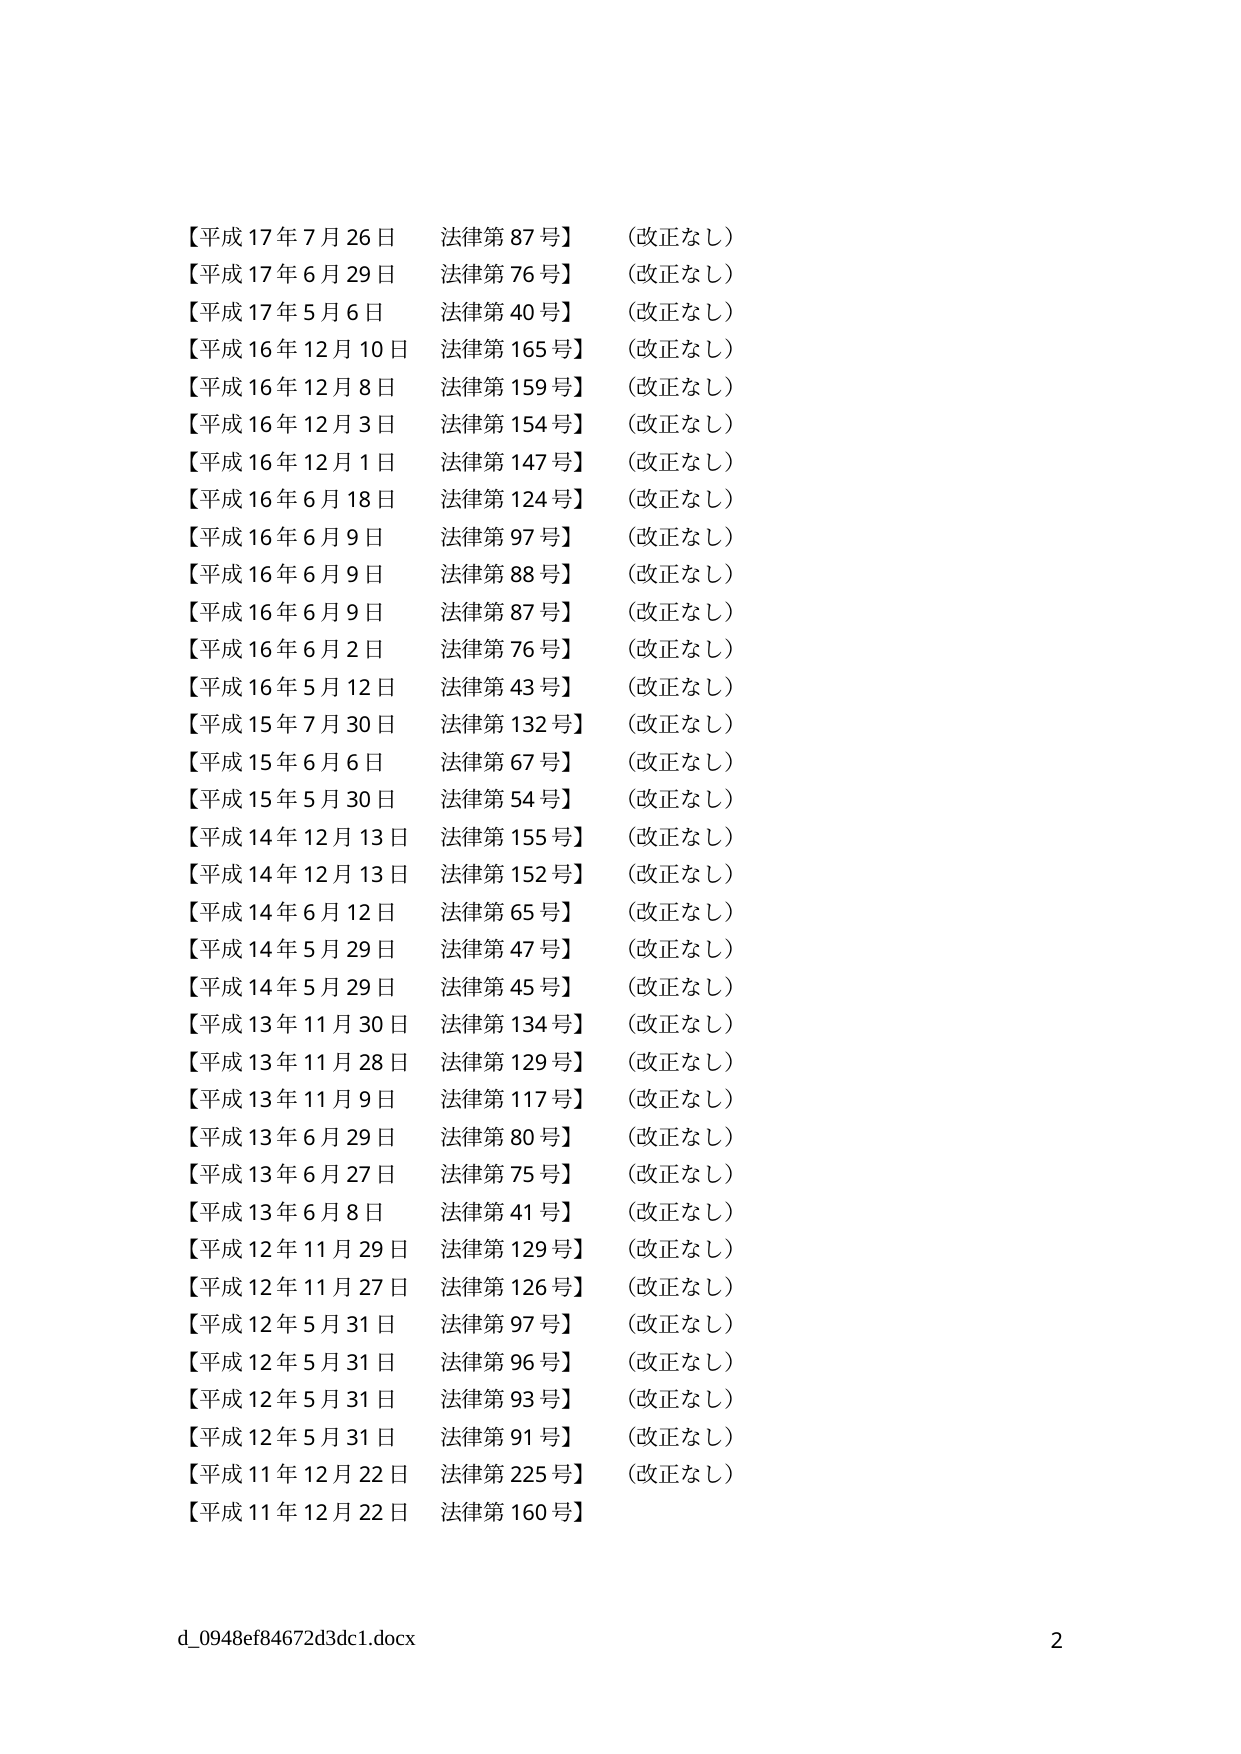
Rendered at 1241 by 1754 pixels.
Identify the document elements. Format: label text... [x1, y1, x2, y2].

text 【平成16年6月9日 法律第97号】 （改正なし） [177, 517, 1063, 554]
text 【平成12年5月31日 法律第91号】 （改正なし） [177, 1417, 1063, 1454]
text 【平成12年5月31日 法律第97号】 （改正なし） [177, 1304, 1063, 1342]
text 【平成12年5月31日 法律第96号】 （改正なし） [177, 1342, 1063, 1379]
text 【平成15年7月30日 法律第132号】 （改正なし） [177, 704, 1063, 742]
text 【平成14年12月13日 法律第152号】 （改正なし） [177, 854, 1063, 892]
text 【平成16年12月3日 法律第154号】 （改正なし） [177, 404, 1063, 442]
text 【平成16年5月12日 法律第43号】 （改正なし） [177, 667, 1063, 704]
text 【平成12年11月29日 法律第129号】 （改正なし） [177, 1229, 1063, 1267]
text 【平成13年11月9日 法律第117号】 （改正なし） [177, 1079, 1063, 1117]
text 【平成13年6月27日 法律第75号】 （改正なし） [177, 1154, 1063, 1192]
text 【平成14年12月13日 法律第155号】 （改正なし） [177, 817, 1063, 854]
text 【平成13年6月8日 法律第41号】 （改正なし） [177, 1192, 1063, 1229]
text 【平成17年7月26日 法律第87号】 （改正なし） [177, 217, 1063, 254]
text 【平成15年6月6日 法律第67号】 （改正なし） [177, 742, 1063, 779]
text 【平成12年11月27日 法律第126号】 （改正なし） [177, 1267, 1063, 1304]
text 【平成16年12月8日 法律第159号】 （改正なし） [177, 367, 1063, 404]
text 【平成13年6月29日 法律第80号】 （改正なし） [177, 1117, 1063, 1154]
text 【平成12年5月31日 法律第93号】 （改正なし） [177, 1379, 1063, 1417]
text 【平成16年12月1日 法律第147号】 （改正なし） [177, 442, 1063, 479]
text 【平成16年12月10日 法律第165号】 （改正なし） [177, 329, 1063, 367]
text 【平成16年6月18日 法律第124号】 （改正なし） [177, 479, 1063, 517]
text 【平成14年5月29日 法律第45号】 （改正なし） [177, 967, 1063, 1004]
text 【平成17年6月29日 法律第76号】 （改正なし） [177, 254, 1063, 292]
text 【平成16年6月2日 法律第76号】 （改正なし） [177, 629, 1063, 667]
text 【平成13年11月28日 法律第129号】 （改正なし） [177, 1042, 1063, 1079]
text 【平成16年6月9日 法律第87号】 （改正なし） [177, 592, 1063, 629]
text 【平成14年5月29日 法律第47号】 （改正なし） [177, 929, 1063, 967]
text 【平成11年12月22日 法律第225号】 （改正なし） [177, 1454, 1063, 1492]
text 【平成14年6月12日 法律第65号】 （改正なし） [177, 892, 1063, 929]
text 【平成13年11月30日 法律第134号】 （改正なし） [177, 1004, 1063, 1042]
text 【平成17年5月6日 法律第40号】 （改正なし） [177, 292, 1063, 329]
text 【平成11年12月22日 法律第160号】 [177, 1492, 1063, 1529]
text 【平成16年6月9日 法律第88号】 （改正なし） [177, 554, 1063, 592]
text 【平成15年5月30日 法律第54号】 （改正なし） [177, 779, 1063, 817]
